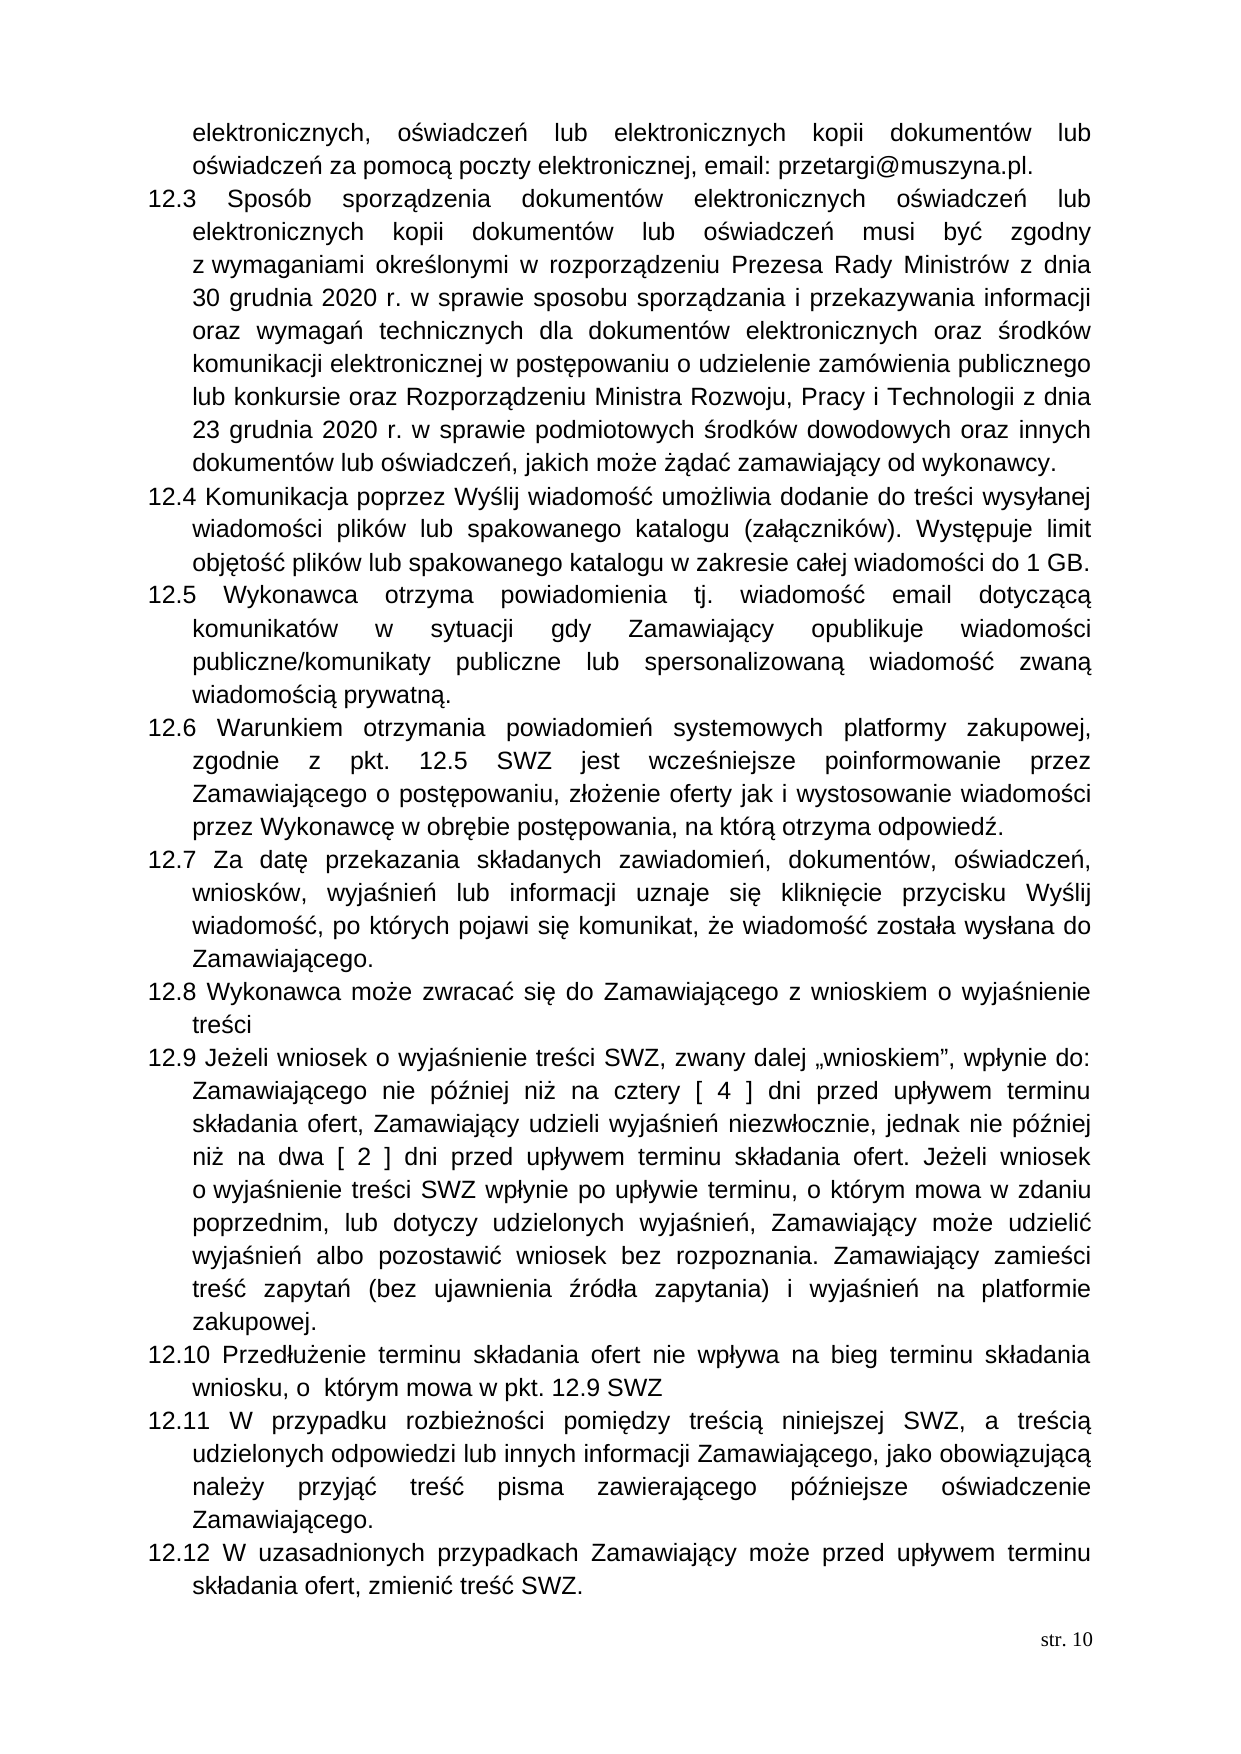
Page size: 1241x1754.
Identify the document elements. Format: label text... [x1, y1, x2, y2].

text 12.6 Warunkiem otrzymania powiadomień systemowych platformy zakupowej, zgodnie z pkt. 12.5 SWZ jest wcześniejsze poinformowanie przez Zamawiającego o postępowaniu, złożenie oferty jak i wystosowanie wiadomości przez Wykonawcę w obrębie postępowania, na którą otrzyma odpowiedź. [148, 713, 1093, 840]
text 12.12 W uzasadnionych przypadkach Zamawiający może przed upływem terminu składania ofert, zmienić treść SWZ. [148, 1538, 1093, 1600]
text 12.7 Za datę przekazania składanych zawiadomień, dokumentów, oświadczeń, wniosków, wyjaśnień lub informacji uznaje się kliknięcie przycisku Wyślij wiadomość, po których pojawi się komunikat, że wiadomość została wysłana do Zamawiającego. [148, 845, 1093, 972]
text 12.9 Jeżeli wniosek o wyjaśnienie treści SWZ, zwany dalej „wnioskiem”, wpłynie do: Zamawiającego nie później niż na cztery [ 4 ] dni przed upływem terminu składania ofert, Zamawiający udzieli wyjaśnień niezwłocznie, jednak nie później niż na dwa [ 2 ] dni przed upływem terminu składania ofert. Jeżeli wniosek o wyjaśnienie treści SWZ wpłynie po upływie terminu, o którym mowa w zdaniu poprzednim, lub dotyczy udzielonych wyjaśnień, Zamawiający może udzielić wyjaśnień albo pozostawić wniosek bez rozpoznania. Zamawiający zamieści treść zapytań (bez ujawnienia źródła zapytania) i wyjaśnień na platformie zakupowej. [148, 1043, 1093, 1336]
text 12.11 W przypadku rozbieżności pomiędzy treścią niniejszej SWZ, a treścią udzielonych odpowiedzi lub innych informacji Zamawiającego, jako obowiązującą należy przyjąć treść pisma zawierającego późniejsze oświadczenie Zamawiającego. [148, 1406, 1093, 1534]
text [148, 118, 1093, 180]
text 12.4 Komunikacja poprzez Wyślij wiadomość umożliwia dodanie do treści wysyłanej wiadomości plików lub spakowanego katalogu (załączników). Występuje limit objętość plików lub spakowanego katalogu w zakresie całej wiadomości do 1 GB. [148, 481, 1093, 576]
text 12.5 Wykonawca otrzyma powiadomienia tj. wiadomość email dotyczącą komunikatów w sytuacji gdy Zamawiający opublikuje wiadomości publiczne/komunikaty publiczne lub spersonalizowaną wiadomość zwaną wiadomością prywatną. [148, 581, 1093, 708]
text 12.10 Przedłużenie terminu składania ofert nie wpływa na bieg terminu składania wniosku, o którym mowa w pkt. 12.9 SWZ [148, 1340, 1093, 1402]
text 12.8 Wykonawca może zwracać się do Zamawiającego z wnioskiem o wyjaśnienie treści [148, 977, 1093, 1038]
text 12.3 Sposób sporządzenia dokumentów elektronicznych oświadczeń lub elektronicznych kopii dokumentów lub oświadczeń musi być zgodny z wymaganiami określonymi w rozporządzeniu Prezesa Rady Ministrów z dnia 30 grudnia 2020 r. w sprawie sposobu sporządzania i przekazywania informacji oraz wymagań technicznych dla dokumentów elektronicznych oraz środków komunikacji elektronicznej w postępowaniu o udzielenie zamówienia publicznego lub konkursie oraz Rozporządzeniu Ministra Rozwoju, Pracy i Technologii z dnia 23 grudnia 2020 r. w sprawie podmiotowych środków dowodowych oraz innych dokumentów lub oświadczeń, jakich może żądać zamawiający od wykonawcy. [148, 184, 1093, 477]
